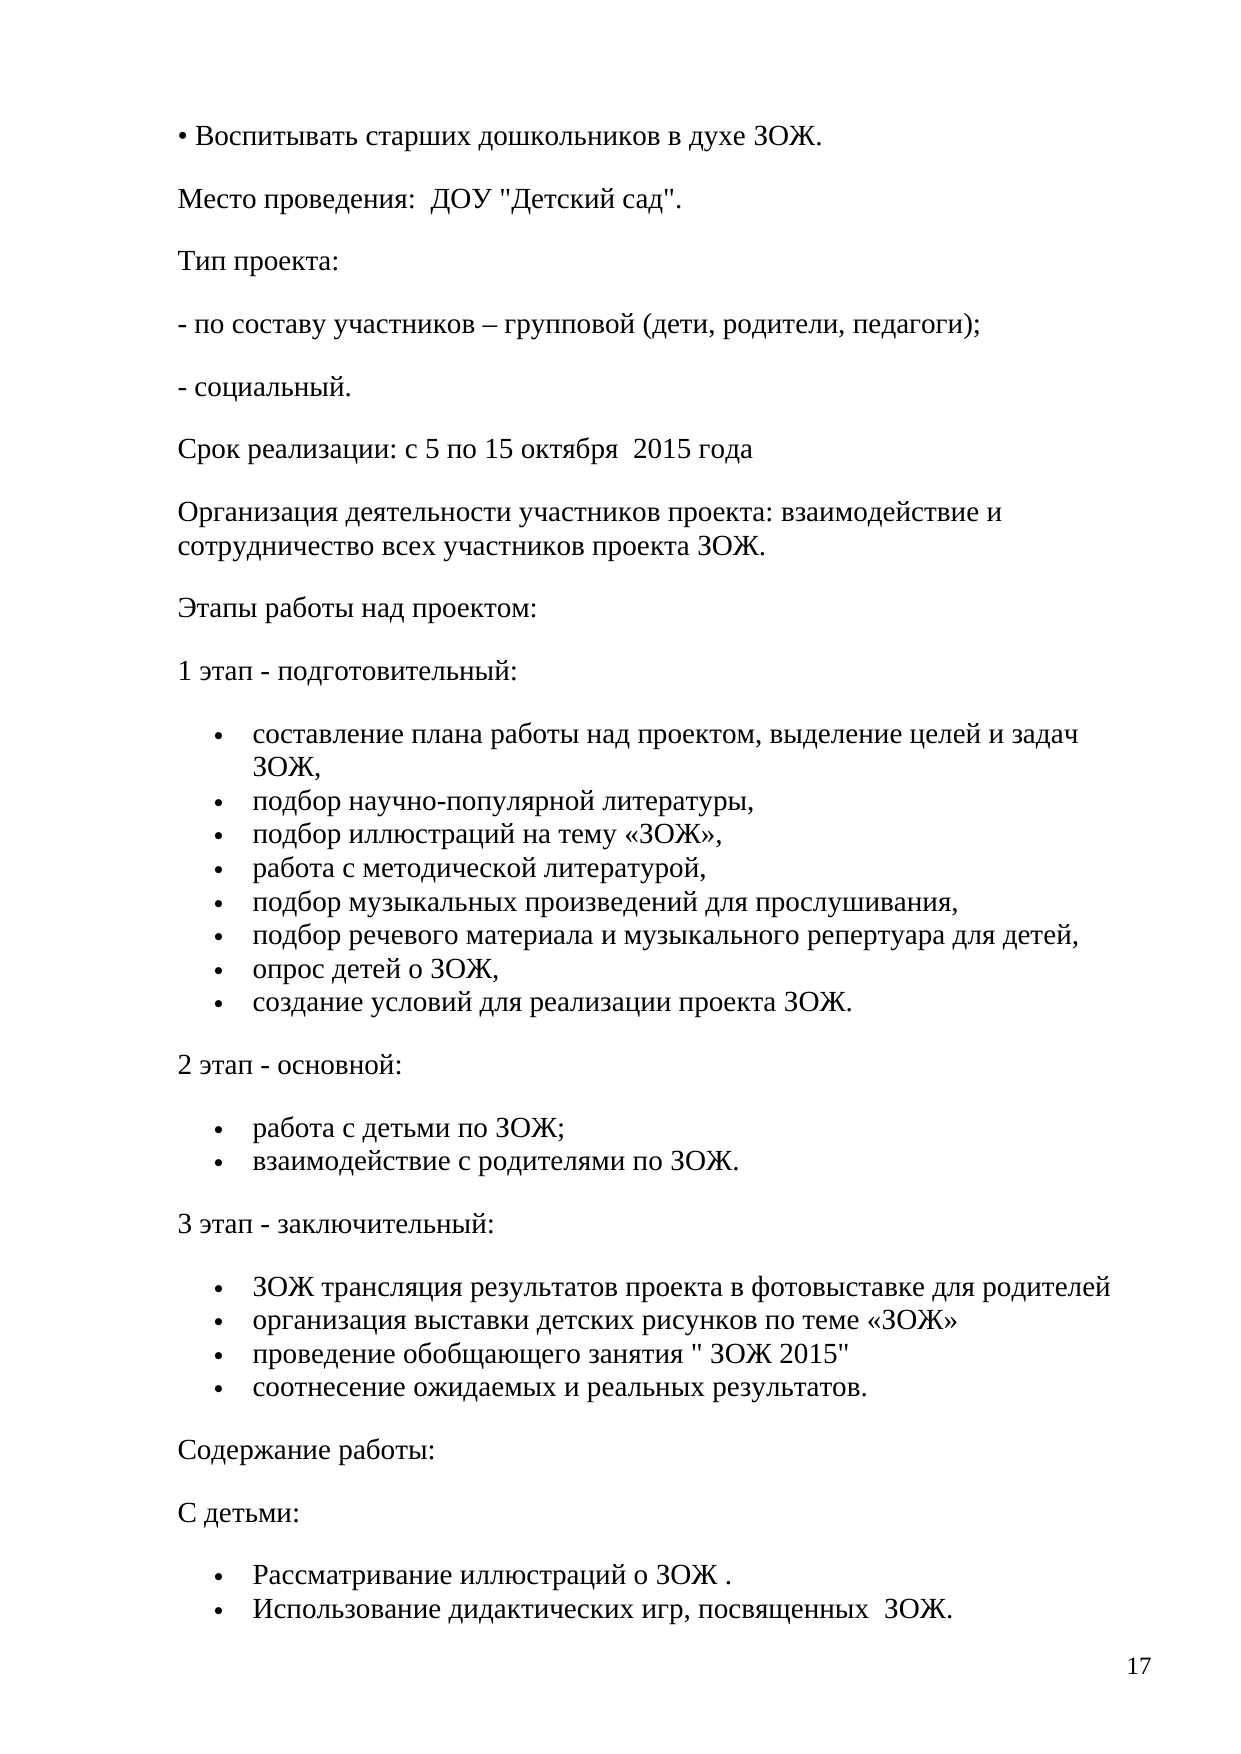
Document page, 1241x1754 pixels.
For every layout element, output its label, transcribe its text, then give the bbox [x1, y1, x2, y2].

text Этапы работы над проектом: [177, 591, 1152, 624]
list работа с детьми по ЗОЖ; [215, 1110, 1152, 1143]
text 2 этап - основной: [177, 1047, 1152, 1081]
list проведение обобщающего занятия " ЗОЖ 2015" [215, 1336, 1152, 1369]
list Использование дидактических игр, посвященных ЗОЖ. [215, 1591, 1152, 1624]
text С детьми: [177, 1495, 1152, 1528]
list подбор речевого материала и музыкального репертуара для детей, [215, 917, 1152, 951]
text Организация деятельности участников проекта: взаимодействие и сотрудничество всех участников проекта ЗОЖ. [177, 494, 1152, 561]
text • Воспитывать старших дошкольников в духе ЗОЖ. [177, 118, 1152, 152]
list составление плана работы над проектом, выделение целей и задач ЗОЖ, [215, 716, 1152, 783]
list создание условий для реализации проекта ЗОЖ. [215, 984, 1152, 1018]
text 1 этап - подготовительный: [177, 653, 1152, 687]
text - по составу участников – групповой (дети, родители, педагоги); [177, 306, 1152, 340]
text Срок реализации: с 5 по 15 октября 2015 года [177, 432, 1152, 465]
list подбор научно-популярной литературы, [215, 783, 1152, 817]
text - социальный. [177, 369, 1152, 402]
list подбор музыкальных произведений для прослушивания, [215, 884, 1152, 917]
list подбор иллюстраций на тему «ЗОЖ», [215, 817, 1152, 850]
text Тип проекта: [177, 243, 1152, 277]
text Содержание работы: [177, 1432, 1152, 1466]
list Рассматривание иллюстраций о ЗОЖ . [215, 1557, 1152, 1591]
list соотнесение ожидаемых и реальных результатов. [215, 1369, 1152, 1403]
list работа с методической литературой, [215, 850, 1152, 884]
text Место проведения: ДОУ "Детский сад". [177, 181, 1152, 214]
list организация выставки детских рисунков по теме «ЗОЖ» [215, 1302, 1152, 1336]
list опрос детей о ЗОЖ, [215, 951, 1152, 984]
list ЗОЖ трансляция результатов проекта в фотовыставке для родителей [215, 1269, 1152, 1302]
text 3 этап - заключительный: [177, 1206, 1152, 1239]
list взаимодействие с родителями по ЗОЖ. [215, 1143, 1152, 1177]
